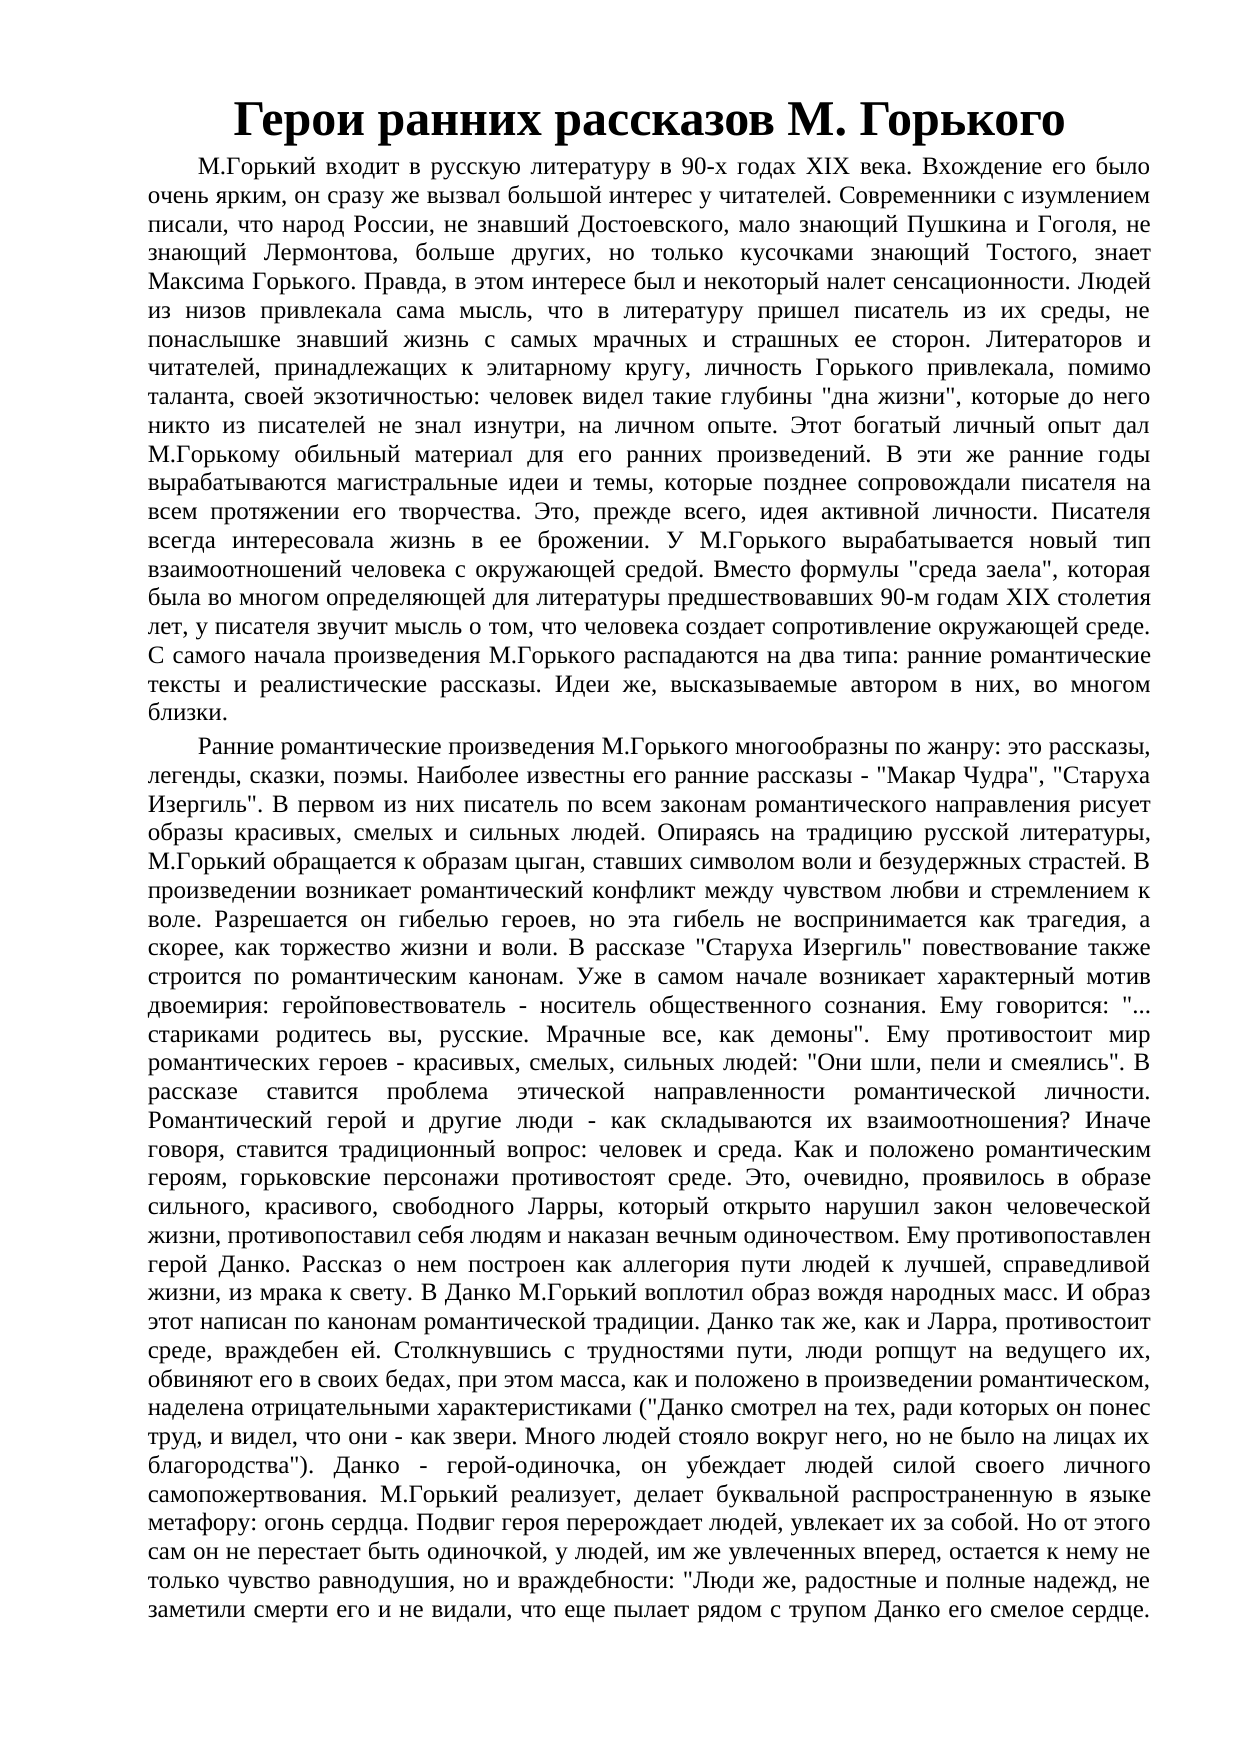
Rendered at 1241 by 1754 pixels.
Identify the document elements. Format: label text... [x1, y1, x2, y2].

text М.Горький входит в русскую литературу в 90-х годах XIX века. Вхождение его было очень ярким, он сразу же вызвал большой интерес у читателей. Современники с изумлением писали, что народ России, не знавший Достоевского, мало знающий Пушкина и Гоголя, не знающий Лермонтова, больше других, но только кусочками знающий Тостого, знает Максима Горького. Правда, в этом интересе был и некоторый налет сенсационности. Людей из низов привлекала сама мысль, что в литературу пришел писатель из их среды, не понаслышке знавший жизнь с самых мрачных и страшных ее сторон. Литераторов и читателей, принадлежащих к элитарному кругу, личность Горького привлекала, помимо таланта, своей экзотичностью: человек видел такие глубины "дна жизни", которые до него никто из писателей не знал изнутри, на личном опыте. Этот богатый личный опыт дал М.Горькому обильный материал для его ранних произведений. В эти же ранние годы вырабатываются магистральные идеи и темы, которые позднее сопровождали писателя на всем протяжении его творчества. Это, прежде всего, идея активной личности. Писателя всегда интересовала жизнь в ее брожении. У М.Горького вырабатывается новый тип взаимоотношений человека с окружающей средой. Вместо формулы "среда заела", которая была во многом определяющей для литературы предшествовавших 90-м годам XIX столетия лет, у писателя звучит мысль о том, что человека создает сопротивление окружающей среде. С самого начала произведения М.Горького распадаются на два типа: ранние романтические тексты и реалистические рассказы. Идеи же, высказываемые автором в них, во многом близки. [148, 151, 1152, 726]
subtitle Герои ранних рассказов М. Горького [148, 88, 1152, 146]
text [148, 731, 1152, 1622]
